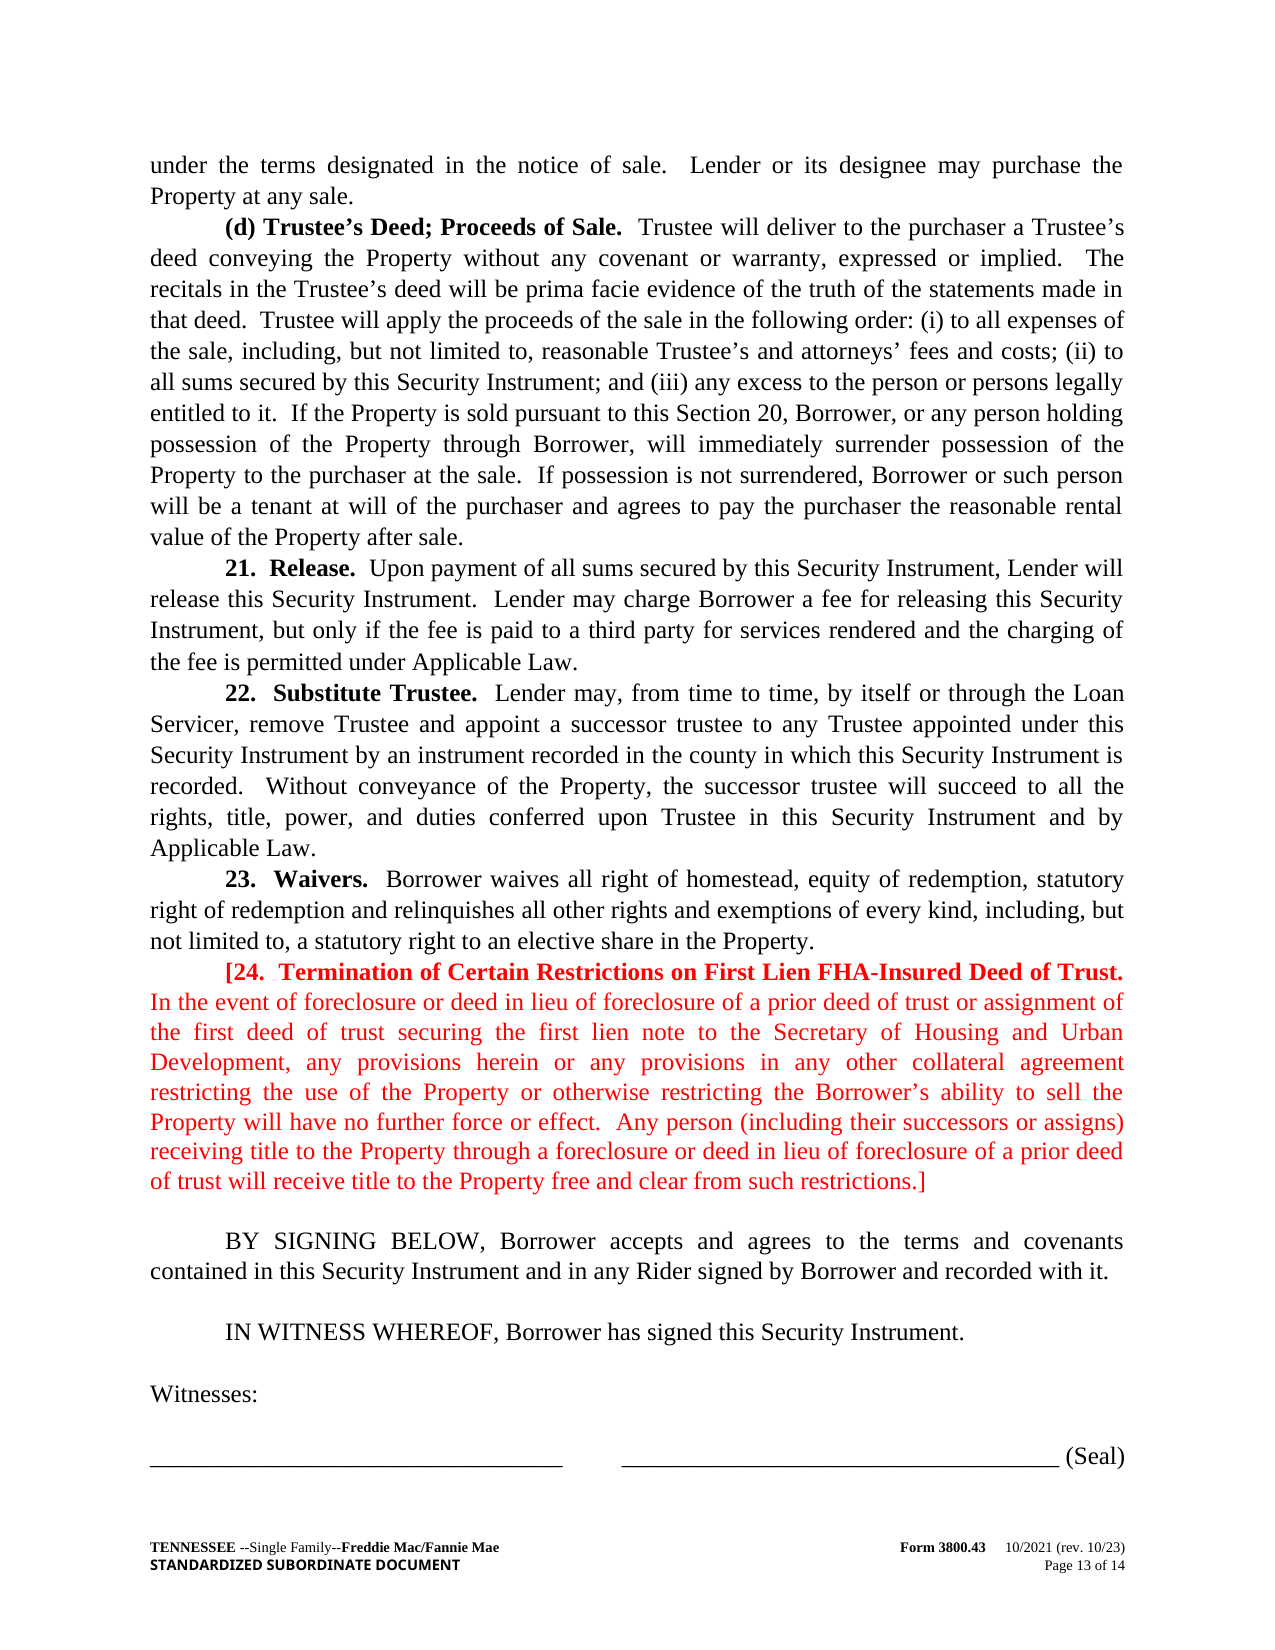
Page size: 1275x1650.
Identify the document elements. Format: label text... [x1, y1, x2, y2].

text BY SIGNING BELOW, Borrower accepts and agrees to the terms and covenants contained in this Security Instrument and in any Rider signed by Borrower and recorded with it. [150, 1226, 1125, 1285]
text IN WITNESS WHEREOF, Borrower has signed this Security Instrument. [150, 1317, 1125, 1346]
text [150, 150, 1125, 210]
text 22. Substitute Trustee. Lender may, from time to time, by itself or through the Loan Servicer, remove Trustee and appoint a successor trustee to any Trustee appointed under this Security Instrument by an instrument recorded in the county in which this Security Instrument is recorded. Without conveyance of the Property, the successor trustee will succeed to all the rights, title, power, and duties conferred upon Trustee in this Security Instrument and by Applicable Law. [150, 678, 1125, 862]
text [150, 1441, 1125, 1470]
text [24. Termination of Certain Restrictions on First Lien FHA-Insured Deed of Trust. In the event of foreclosure or deed in lieu of foreclosure of a prior deed of trust or assignment of the first deed of trust securing the first lien note to the Secretary of Housing and Urban Development, any provisions herein or any provisions in any other collateral agreement restricting the use of the Property or otherwise restricting the Borrower’s ability to sell the Property will have no further force or effect. Any person (including their successors or assigns) receiving title to the Property through a foreclosure or deed in lieu of foreclosure of a prior deed of trust will receive title to the Property free and clear from such restrictions.] [150, 957, 1125, 1195]
text (d) Trustee’s Deed; Proceeds of Sale. Trustee will deliver to the purchaser a Trustee’s deed conveying the Property without any covenant or warranty, expressed or implied. The recitals in the Trustee’s deed will be prima facie evidence of the truth of the statements made in that deed. Trustee will apply the proceeds of the sale in the following order: (i) to all expenses of the sale, including, but not limited to, reasonable Trustee’s and attorneys’ fees and costs; (ii) to all sums secured by this Security Instrument; and (iii) any excess to the person or persons legally entitled to it. If the Property is sold pursuant to this Section 20, Borrower, or any person holding possession of the Property through Borrower, will immediately surrender possession of the Property to the purchaser at the sale. If possession is not surrendered, Borrower or such person will be a tenant at will of the purchaser and agrees to pay the purchaser the reasonable rental value of the Property after sale. [150, 212, 1125, 551]
text 21. Release. Upon payment of all sums secured by this Security Instrument, Lender will release this Security Instrument. Lender may charge Borrower a fee for releasing this Security Instrument, but only if the fee is paid to a third party for services rendered and the charging of the fee is permitted under Applicable Law. [150, 553, 1125, 675]
text Witnesses: [150, 1379, 1125, 1408]
text 23. Waivers. Borrower waives all right of homestead, equity of redemption, statutory right of redemption and relinquishes all other rights and exemptions of every kind, including, but not limited to, a statutory right to an elective share in the Property. [150, 864, 1125, 955]
